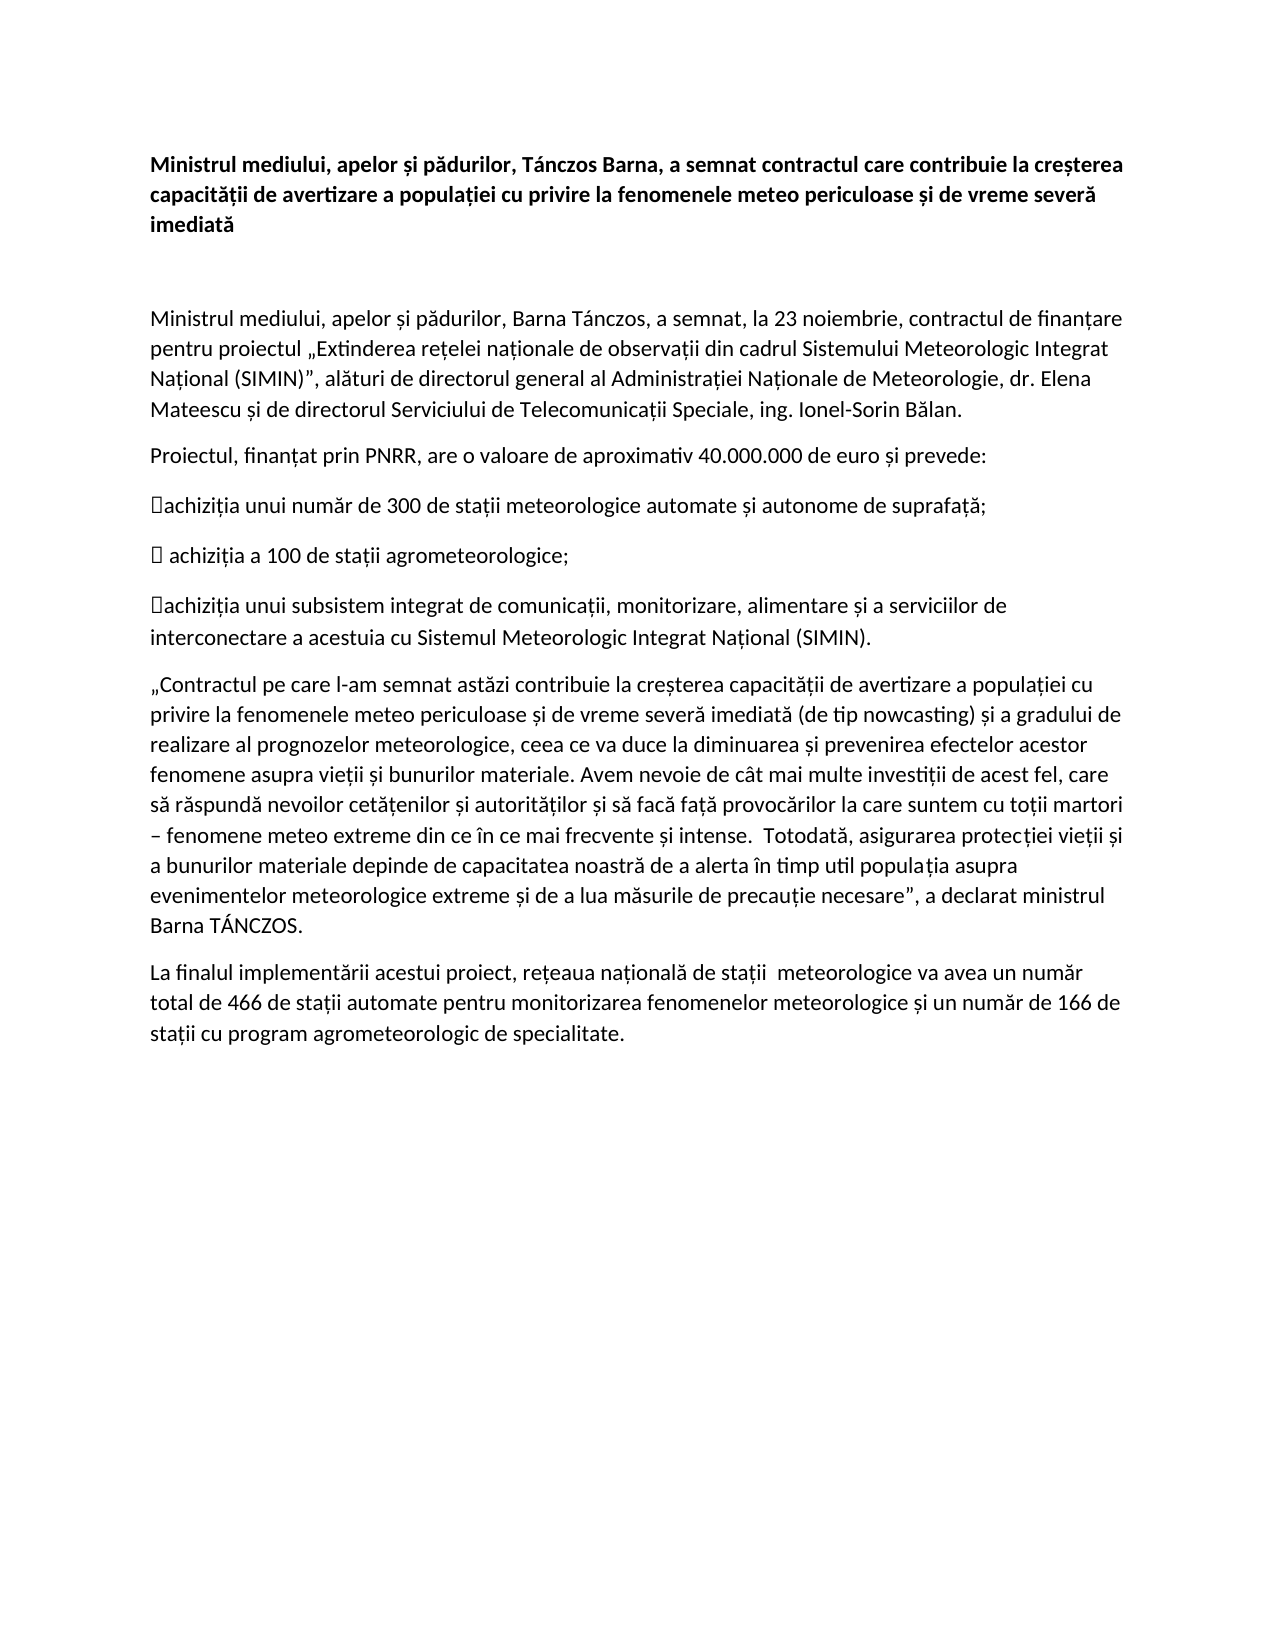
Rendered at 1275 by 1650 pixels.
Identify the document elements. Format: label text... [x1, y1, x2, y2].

text ✅ achiziția a 100 de stații agrometeorologice; [150, 539, 1125, 570]
text „Contractul pe care l-am semnat astăzi contribuie la creșterea capacității de avertizare a populației cu privire la fenomenele meteo periculoase și de vreme severă imediată (de tip nowcasting) și a gradului de realizare al prognozelor meteorologice, ceea ce va duce la diminuarea și prevenirea efectelor acestor fenomene asupra vieții și bunurilor materiale. Avem nevoie de cât mai multe investiții de acest fel, care să răspundă nevoilor cetățenilor și autorităților și să facă față provocărilor la care suntem cu toții martori – fenomene meteo extreme din ce în ce mai frecvente și intense. Totodată, asigurarea protecţiei vieţii şi a bunurilor materiale depinde de capacitatea noastră de a alerta în timp util populaţia asupra evenimentelor meteorologice extreme şi de a lua măsurile de precauţie necesare”, a declarat ministrul Barna TÁNCZOS. [150, 670, 1125, 939]
text ✅achiziția unui subsistem integrat de comunicații, monitorizare, alimentare și a serviciilor de interconectare a acestuia cu Sistemul Meteorologic Integrat Național (SIMIN). [150, 589, 1125, 651]
text Ministrul mediului, apelor și pădurilor, Tánczos Barna, a semnat contractul care contribuie la creșterea capacității de avertizare a populației cu privire la fenomenele meteo periculoase și de vreme severă imediată [150, 150, 1125, 238]
text Ministrul mediului, apelor și pădurilor, Barna Tánczos, a semnat, la 23 noiembrie, contractul de finanțare pentru proiectul „Extinderea rețelei naționale de observații din cadrul Sistemului Meteorologic Integrat Național (SIMIN)”, alături de directorul general al Administrației Naționale de Meteorologie, dr. Elena Mateescu și de directorul Serviciului de Telecomunicații Speciale, ing. Ionel-Sorin Bălan. [150, 304, 1125, 423]
text La finalul implementării acestui proiect, rețeaua națională de stații meteorologice va avea un număr total de 466 de stații automate pentru monitorizarea fenomenelor meteorologice și un număr de 166 de stații cu program agrometeorologic de specialitate. [150, 958, 1125, 1047]
text ✅achiziția unui număr de 300 de stații meteorologice automate și autonome de suprafață; [150, 488, 1125, 520]
text Proiectul, finanțat prin PNRR, are o valoare de aproximativ 40.000.000 de euro și prevede: [150, 442, 1125, 470]
